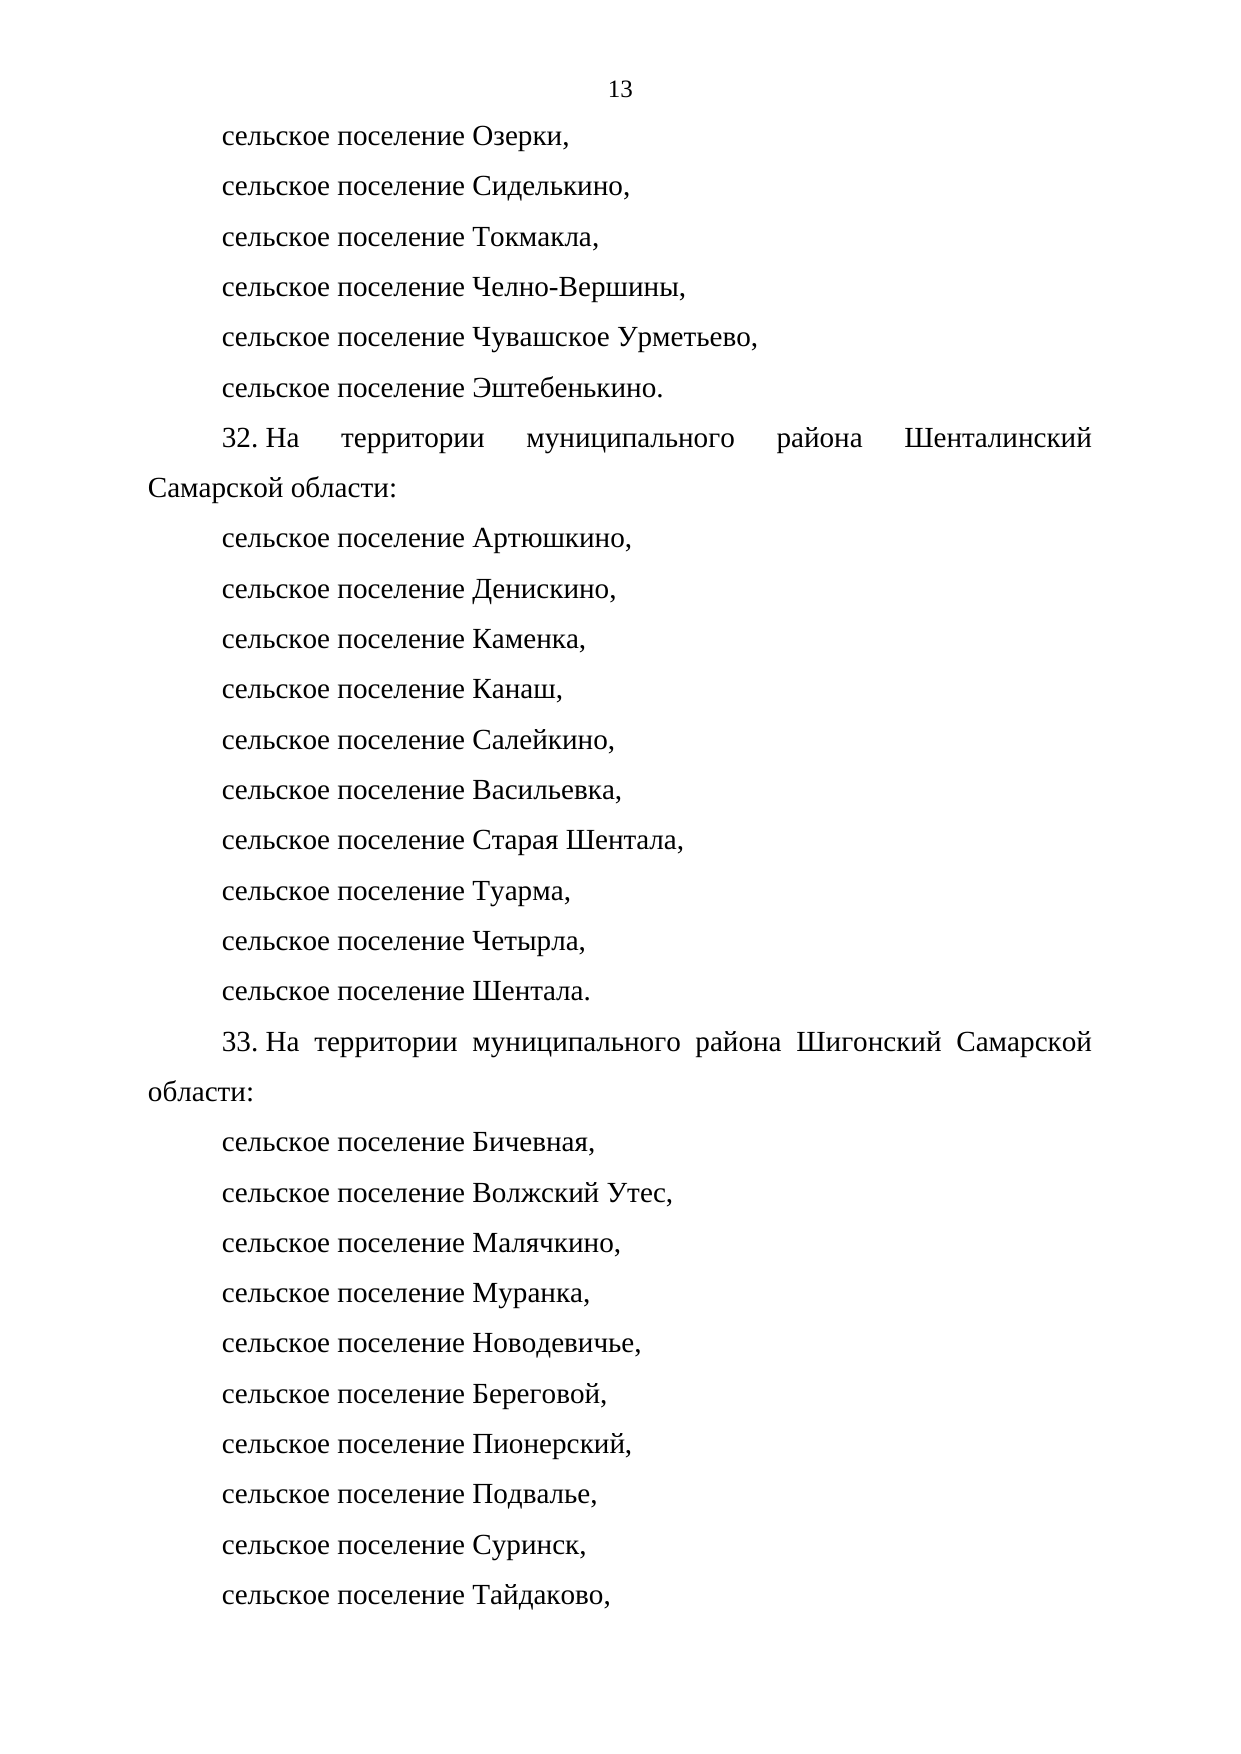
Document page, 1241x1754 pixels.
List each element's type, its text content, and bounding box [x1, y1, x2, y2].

text сельское поселение Шентала. [148, 973, 1092, 1007]
text сельское поселение Эштебенькино. [148, 370, 1092, 403]
text сельское поселение Старая Шентала, [148, 822, 1092, 856]
text сельское поселение Четырла, [148, 923, 1092, 957]
text сельское поселение Волжский Утес, [148, 1175, 1092, 1208]
text сельское поселение Пионерский, [148, 1426, 1092, 1460]
text сельское поселение Канаш, [148, 672, 1092, 705]
text сельское поселение Муранка, [148, 1275, 1092, 1309]
text сельское поселение Подвалье, [148, 1477, 1092, 1510]
text 33. На территории муниципального района Шигонский Самарской области: [148, 1024, 1092, 1108]
text сельское поселение Тайдаково, [148, 1577, 1092, 1611]
text 32. На территории муниципального района Шенталинский Самарской области: [148, 420, 1092, 504]
text сельское поселение Салейкино, [148, 722, 1092, 755]
text сельское поселение Малячкино, [148, 1225, 1092, 1258]
text сельское поселение Денискино, [148, 571, 1092, 604]
text сельское поселение Каменка, [148, 621, 1092, 655]
text сельское поселение Суринск, [148, 1527, 1092, 1560]
text сельское поселение Озерки, [148, 118, 1092, 152]
text сельское поселение Артюшкино, [148, 521, 1092, 554]
text сельское поселение Новодевичье, [148, 1326, 1092, 1359]
text сельское поселение Васильевка, [148, 772, 1092, 806]
text сельское поселение Туарма, [148, 873, 1092, 906]
text сельское поселение Чувашское Урметьево, [148, 319, 1092, 353]
text сельское поселение Токмакла, [148, 219, 1092, 252]
text сельское поселение Береговой, [148, 1376, 1092, 1409]
text сельское поселение Бичевная, [148, 1124, 1092, 1158]
text сельское поселение Челно-Вершины, [148, 269, 1092, 303]
text сельское поселение Сиделькино, [148, 168, 1092, 202]
